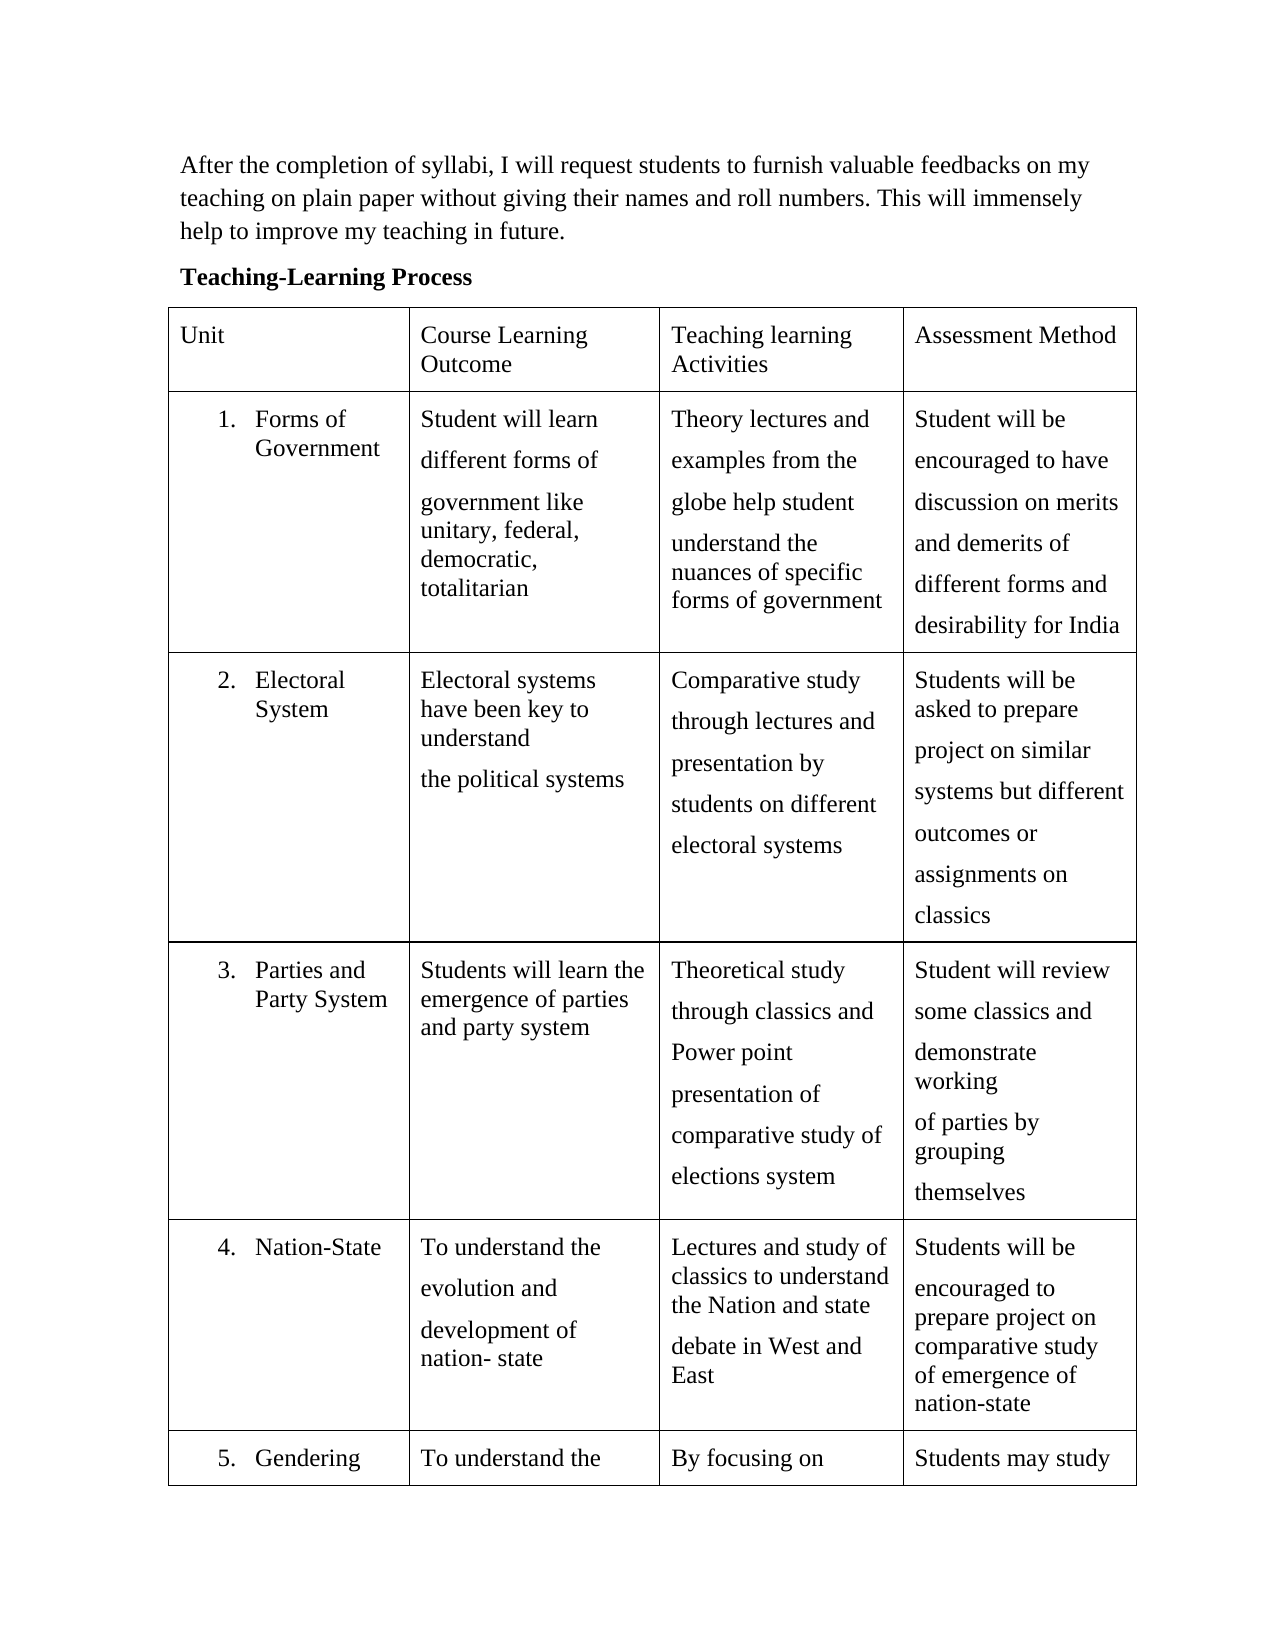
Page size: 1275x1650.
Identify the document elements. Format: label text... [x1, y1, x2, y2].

table_cell Theoretical study through classics and Power point presentation of comparative study of elections system [660, 943, 903, 1219]
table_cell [410, 1431, 659, 1484]
table_cell Student will review some classics and demonstrate working of parties by grouping themselves [904, 943, 1136, 1219]
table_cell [904, 1431, 1136, 1484]
table_cell Students will be asked to prepare project on similar systems but different outcomes or assignments on classics [904, 653, 1136, 941]
table_header Assessment Method [904, 308, 1136, 391]
table_cell Student will learn different forms of government like unitary, federal, democratic, totalitarian [410, 392, 659, 652]
table_cell Theory lectures and examples from the globe help student understand the nuances of specific forms of government [660, 392, 903, 652]
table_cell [169, 1431, 409, 1484]
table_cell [660, 1431, 903, 1484]
table_cell Forms of Government [169, 392, 409, 652]
text Teaching-Learning Process [180, 262, 1125, 290]
table_cell Students will learn the emergence of parties and party system [410, 943, 659, 1219]
table_header Teaching learning Activities [660, 308, 903, 391]
table_cell Electoral systems have been key to understand the political systems [410, 653, 659, 941]
table_cell To understand the evolution and development of nation- state [410, 1220, 659, 1430]
table_cell Nation-State [169, 1220, 409, 1430]
text After the completion of syllabi, I will request students to furnish valuable feedbacks on my teaching on plain paper without giving their names and roll numbers. This will immensely help to improve my teaching in future. [180, 150, 1125, 245]
table_cell Lectures and study of classics to understand the Nation and state debate in West and East [660, 1220, 903, 1430]
table_cell Students will be encouraged to prepare project on comparative study of emergence of nation-state [904, 1220, 1136, 1430]
table_cell Comparative study through lectures and presentation by students on different electoral systems [660, 653, 903, 941]
table_cell Electoral System [169, 653, 409, 941]
table_header Unit [169, 308, 409, 391]
table_cell Parties and Party System [169, 943, 409, 1219]
table_header Course Learning Outcome [410, 308, 659, 391]
table_cell Student will be encouraged to have discussion on merits and demerits of different forms and desirability for India [904, 392, 1136, 652]
